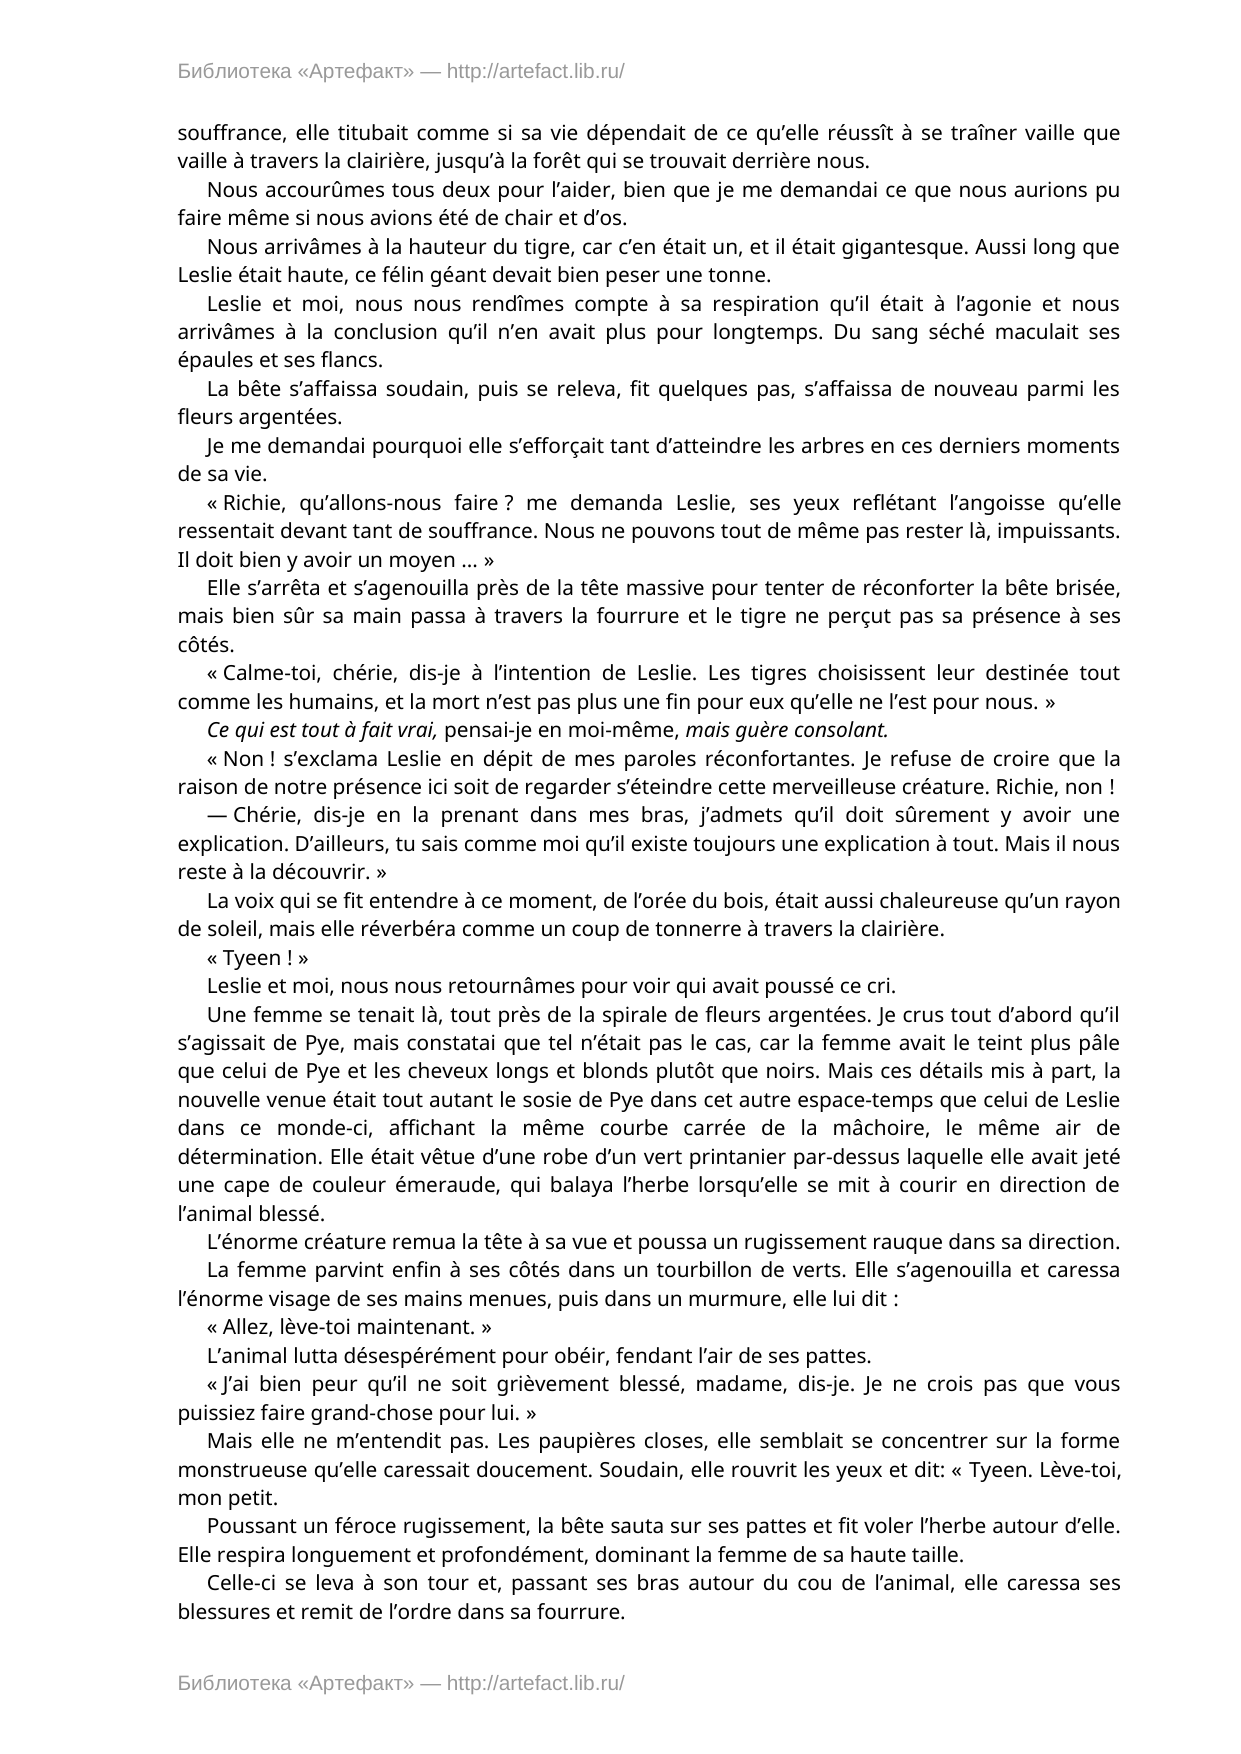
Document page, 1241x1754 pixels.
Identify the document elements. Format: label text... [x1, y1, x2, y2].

text L’animal lutta désespérément pour obéir, fendant l’air de ses pattes. [177, 1341, 1122, 1369]
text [177, 118, 1122, 175]
text Une femme se tenait là, tout près de la spirale de fleurs argentées. Je crus tout d’abord qu’il s’agissait de Pye, mais constatai que tel n’était pas le cas, car la femme avait le teint plus pâle que celui de Pye et les cheveux longs et blonds plutôt que noirs. Mais ces détails mis à part, la nouvelle venue était tout autant le sosie de Pye dans cet autre espace-temps que celui de Leslie dans ce monde-ci, affichant la même courbe carrée de la mâchoire, le même air de détermination. Elle était vêtue d’une robe d’un vert printanier par-dessus laquelle elle avait jeté une cape de couleur émeraude, qui balaya l’herbe lorsqu’elle se mit à courir en direction de l’animal blessé. [177, 1000, 1122, 1227]
text Celle-ci se leva à son tour et, passant ses bras autour du cou de l’animal, elle caressa ses blessures et remit de l’ordre dans sa fourrure. [177, 1568, 1122, 1625]
text « Calme-toi, chérie, dis-je à l’intention de Leslie. Les tigres choisissent leur destinée tout comme les humains, et la mort n’est pas plus une fin pour eux qu’elle ne l’est pour nous. » [177, 658, 1122, 715]
text « J’ai bien peur qu’il ne soit grièvement blessé, madame, dis-je. Je ne crois pas que vous puissiez faire grand-chose pour lui. » [177, 1369, 1122, 1426]
text — Chérie, dis-je en la prenant dans mes bras, j’admets qu’il doit sûrement y avoir une explication. D’ailleurs, tu sais comme moi qu’il existe toujours une explication à tout. Mais il nous reste à la découvrir. » [177, 801, 1122, 886]
text Nous arrivâmes à la hauteur du tigre, car c’en était un, et il était gigantesque. Aussi long que Leslie était haute, ce félin géant devait bien peser une tonne. [177, 232, 1122, 289]
text « Allez, lève-toi maintenant. » [177, 1312, 1122, 1341]
text Je me demandai pourquoi elle s’efforçait tant d’atteindre les arbres en ces derniers moments de sa vie. [177, 431, 1122, 488]
text Ce qui est tout à fait vrai, pensai-je en moi-même, mais guère consolant. [177, 715, 1122, 744]
text Leslie et moi, nous nous retournâmes pour voir qui avait poussé ce cri. [177, 971, 1122, 1000]
text « Non ! s’exclama Leslie en dépit de mes paroles réconfortantes. Je refuse de croire que la raison de notre présence ici soit de regarder s’éteindre cette merveilleuse créature. Richie, non ! [177, 744, 1122, 801]
text La voix qui se fit entendre à ce moment, de l’orée du bois, était aussi chaleureuse qu’un rayon de soleil, mais elle réverbéra comme un coup de tonnerre à travers la clairière. [177, 886, 1122, 943]
text La bête s’affaissa soudain, puis se releva, fit quelques pas, s’affaissa de nouveau parmi les fleurs argentées. [177, 374, 1122, 431]
text « Tyeen ! » [177, 943, 1122, 971]
text La femme parvint enfin à ses côtés dans un tourbillon de verts. Elle s’agenouilla et caressa l’énorme visage de ses mains menues, puis dans un murmure, elle lui dit : [177, 1256, 1122, 1312]
text Nous accourûmes tous deux pour l’aider, bien que je me demandai ce que nous aurions pu faire même si nous avions été de chair et d’os. [177, 175, 1122, 232]
text Elle s’arrêta et s’agenouilla près de la tête massive pour tenter de réconforter la bête brisée, mais bien sûr sa main passa à travers la fourrure et le tigre ne perçut pas sa présence à ses côtés. [177, 573, 1122, 658]
text L’énorme créature remua la tête à sa vue et poussa un rugissement rauque dans sa direction. [177, 1227, 1122, 1256]
text Leslie et moi, nous nous rendîmes compte à sa respiration qu’il était à l’agonie et nous arrivâmes à la conclusion qu’il n’en avait plus pour longtemps. Du sang séché maculait ses épaules et ses flancs. [177, 289, 1122, 374]
text Mais elle ne m’entendit pas. Les paupières closes, elle semblait se concentrer sur la forme monstrueuse qu’elle caressait doucement. Soudain, elle rouvrit les yeux et dit: « Tyeen. Lève-toi, mon petit. [177, 1426, 1122, 1512]
text Poussant un féroce rugissement, la bête sauta sur ses pattes et fit voler l’herbe autour d’elle. Elle respira longuement et profondément, dominant la femme de sa haute taille. [177, 1512, 1122, 1568]
text « Richie, qu’allons-nous faire ? me demanda Leslie, ses yeux reflétant l’angoisse qu’elle ressentait devant tant de souffrance. Nous ne pouvons tout de même pas rester là, impuissants. Il doit bien y avoir un moyen ... » [177, 488, 1122, 573]
